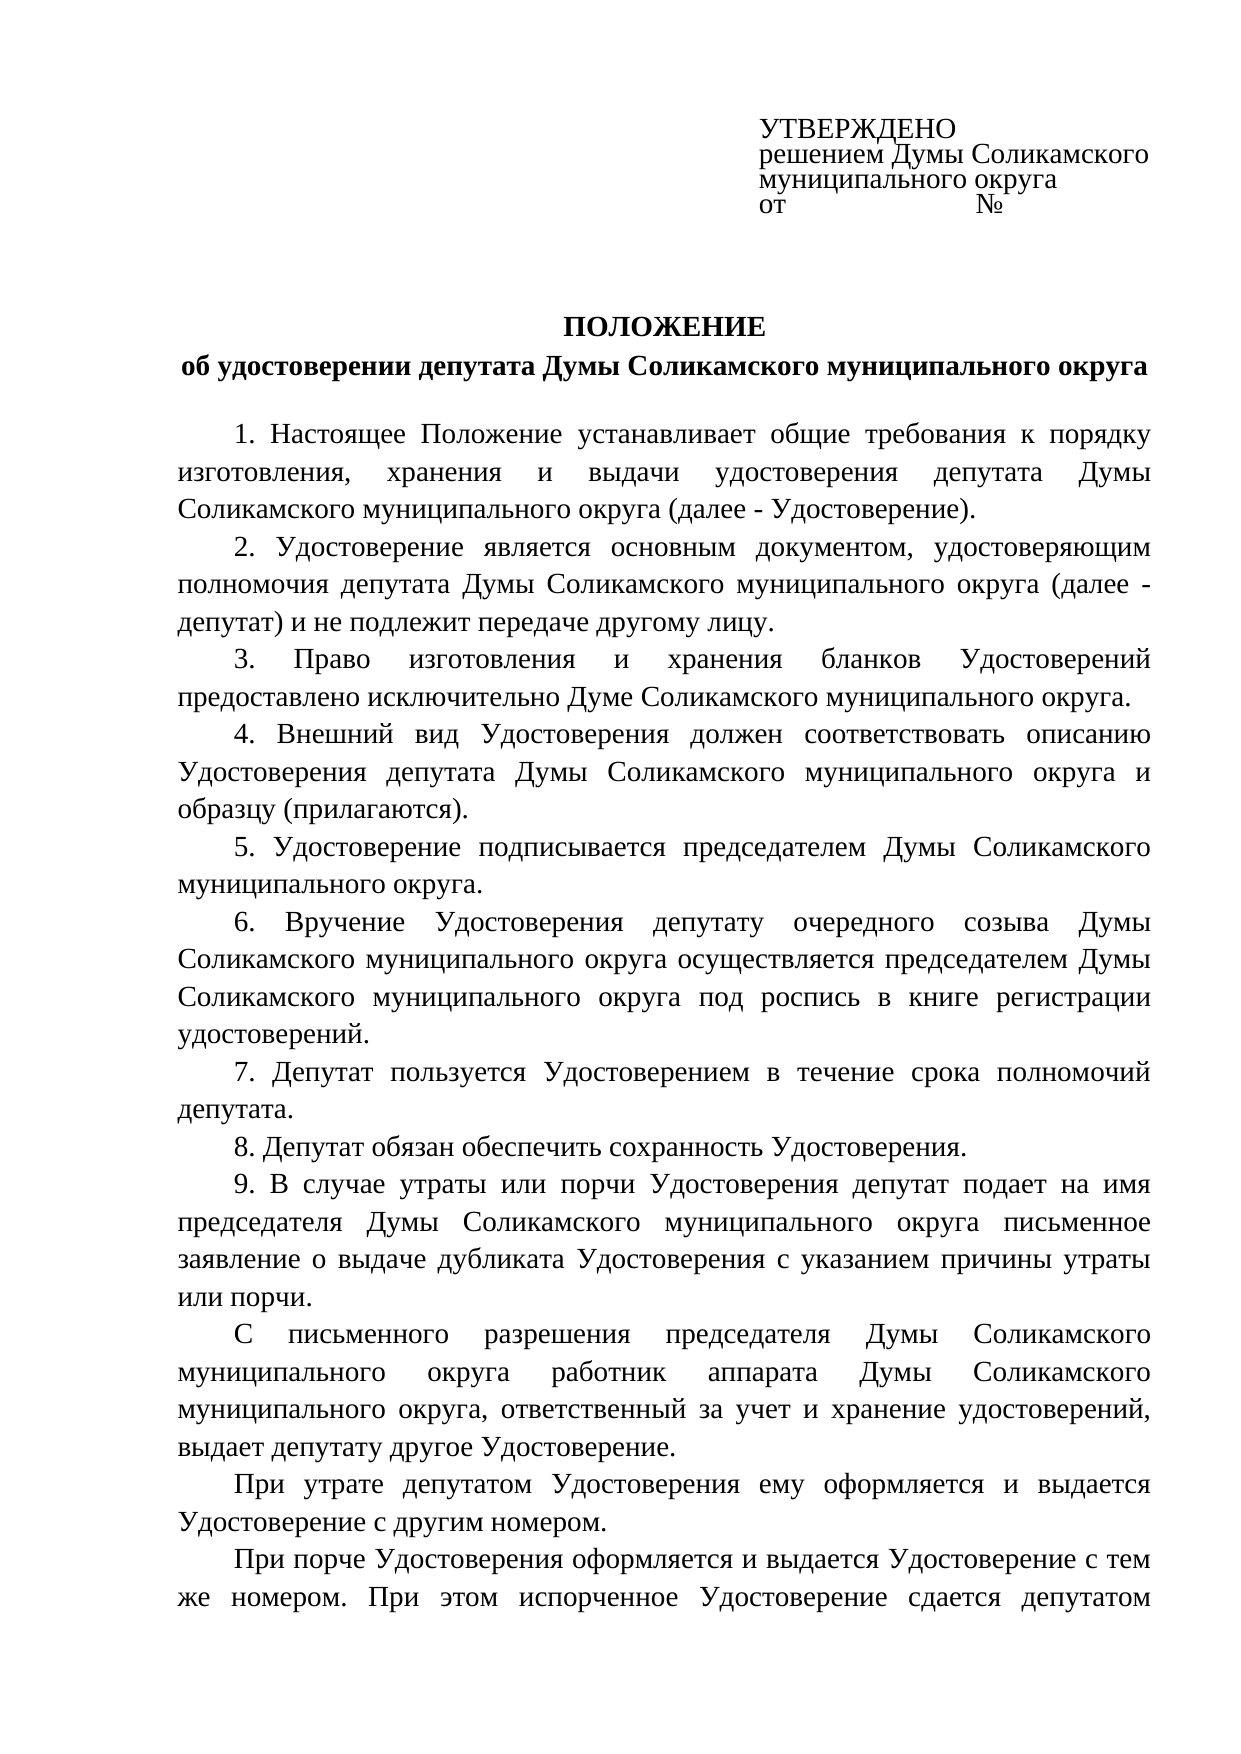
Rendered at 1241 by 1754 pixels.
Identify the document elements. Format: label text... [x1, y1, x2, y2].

title об удостоверении депутата Думы Соликамского муниципального округа [177, 355, 1152, 380]
text 1. Настоящее Положение устанавливает общие требования к порядку изготовления, хранения и выдачи удостоверения депутата Думы Соликамского муниципального округа (далее - Удостоверение). [177, 414, 1152, 526]
text УТВЕРЖДЕНО [758, 118, 1152, 143]
text от № [758, 193, 1152, 218]
text 3. Право изготовления и хранения бланков Удостоверений предоставлено исключительно Думе Соликамского муниципального округа. [177, 639, 1152, 714]
text 2. Удостоверение является основным документом, удостоверяющим полномочия депутата Думы Соликамского муниципального округа (далее - депутат) и не подлежит передаче другому лицу. [177, 526, 1152, 639]
text С письменного разрешения председателя Думы Соликамского муниципального округа работник аппарата Думы Соликамского муниципального округа, ответственный за учет и хранение удостоверений, выдает депутату другое Удостоверение. [177, 1314, 1152, 1464]
text 5. Удостоверение подписывается председателем Думы Соликамского муниципального округа. [177, 826, 1152, 901]
text 6. Вручение Удостоверения депутату очередного созыва Думы Соликамского муниципального округа осуществляется председателем Думы Соликамского муниципального округа под роспись в книге регистрации удостоверений. [177, 901, 1152, 1051]
text 4. Внешний вид Удостоверения должен соответствовать описанию Удостоверения депутата Думы Соликамского муниципального округа и образцу (прилагаются). [177, 714, 1152, 826]
title ПОЛОЖЕНИЕ [177, 309, 1152, 343]
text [177, 1539, 1152, 1614]
text 8. Депутат обязан обеспечить сохранность Удостоверения. [177, 1126, 1152, 1164]
text При утрате депутатом Удостоверения ему оформляется и выдается Удостоверение с другим номером. [177, 1464, 1152, 1539]
text 7. Депутат пользуется Удостоверением в течение срока полномочий депутата. [177, 1051, 1152, 1126]
text 9. В случае утраты или порчи Удостоверения депутат подает на имя председателя Думы Соликамского муниципального округа письменное заявление о выдаче дубликата Удостоверения с указанием причины утраты или порчи. [177, 1164, 1152, 1314]
text решением Думы Соликамского муниципального округа [758, 143, 1152, 193]
